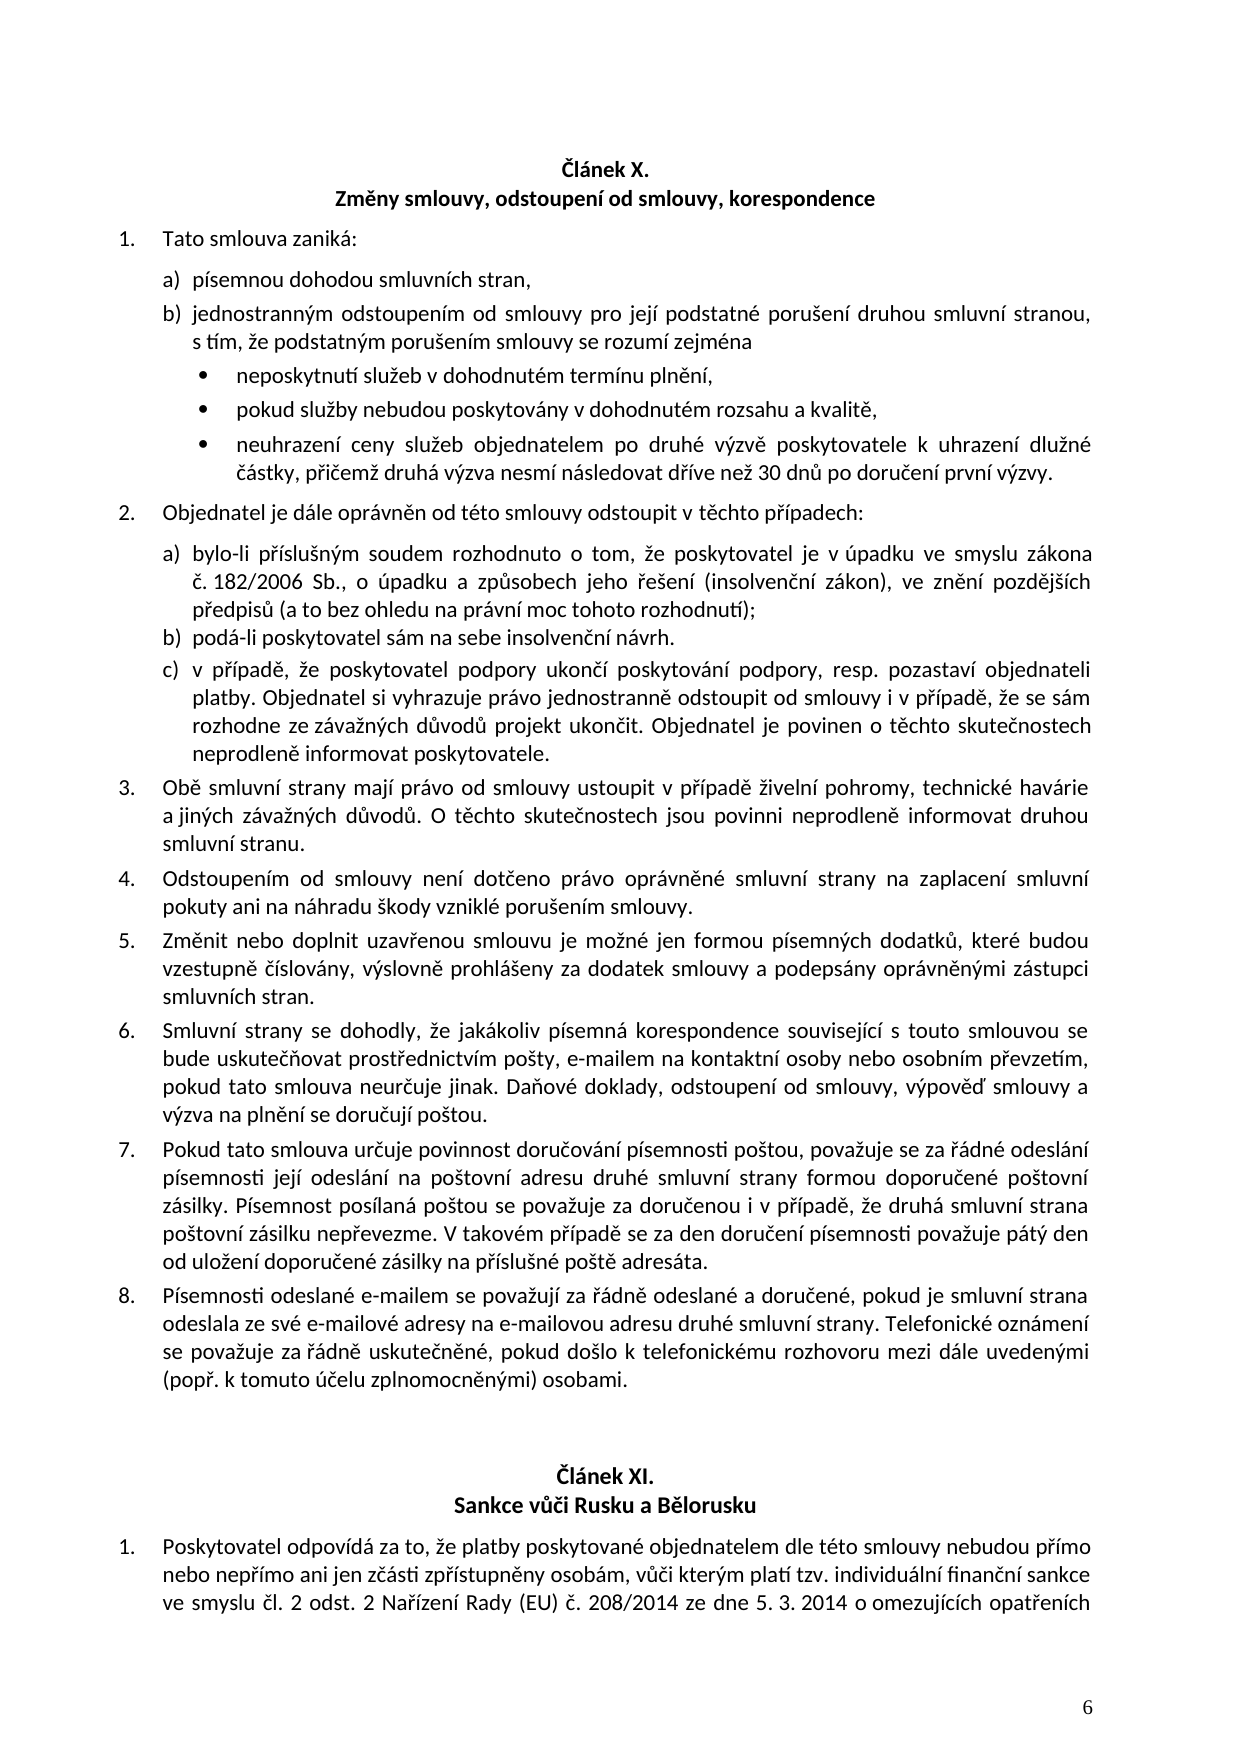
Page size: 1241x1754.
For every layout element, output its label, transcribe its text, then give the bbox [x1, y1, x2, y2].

text Článek XI. [118, 1461, 1093, 1490]
list Změnit nebo doplnit uzavřenou smlouvu je možné jen formou písemných dodatků, které budou vzestupně číslovány, výslovně prohlášeny za dodatek smlouvy a podepsány oprávněnými zástupci smluvních stran. [118, 926, 1090, 1010]
list podá-li poskytovatel sám na sebe insolvenční návrh. [162, 623, 1093, 651]
text Sankce vůči Rusku a Bělorusku [118, 1490, 1093, 1519]
list Písemnosti odeslané e-mailem se považují za řádně odeslané a doručené, pokud je smluvní strana odeslala ze své e-mailové adresy na e-mailovou adresu druhé smluvní strany. Telefonické oznámení se považuje za řádně uskutečněné, pokud došlo k telefonickému rozhovoru mezi dále uvedenými (popř. k tomuto účelu zplnomocněnými) osobami. [118, 1281, 1090, 1393]
text Změny smlouvy, odstoupení od smlouvy, korespondence [118, 184, 1093, 212]
list neuhrazení ceny služeb objednatelem po druhé výzvě poskytovatele k uhrazení dlužné částky, přičemž druhá výzva nesmí následovat dříve než 30 dnů po doručení první výzvy. [199, 430, 1093, 486]
list Smluvní strany se dohodly, že jakákoliv písemná korespondence související s touto smlouvou se bude uskutečňovat prostřednictvím pošty, e-mailem na kontaktní osoby nebo osobním převzetím, pokud tato smlouva neurčuje jinak. Daňové doklady, odstoupení od smlouvy, výpověď smlouvy a výzva na plnění se doručují poštou. [118, 1016, 1090, 1128]
list jednostranným odstoupením od smlouvy pro její podstatné porušení druhou smluvní stranou, s tím, že podstatným porušením smlouvy se rozumí zejména [162, 299, 1093, 355]
list Tato smlouva zaniká: [118, 224, 1093, 252]
list bylo-li příslušným soudem rozhodnuto o tom, že poskytovatel je v úpadku ve smyslu zákona č. 182/2006 Sb., o úpadku a způsobech jeho řešení (insolvenční zákon), ve znění pozdějších předpisů (a to bez ohledu na právní moc tohoto rozhodnutí); [162, 539, 1093, 623]
list Objednatel je dále oprávněn od této smlouvy odstoupit v těchto případech: [118, 498, 1093, 526]
list Obě smluvní strany mají právo od smlouvy ustoupit v případě živelní pohromy, technické havárie a jiných závažných důvodů. O těchto skutečnostech jsou povinni neprodleně informovat druhou smluvní stranu. [118, 773, 1090, 857]
list Pokud tato smlouva určuje povinnost doručování písemnosti poštou, považuje se za řádné odeslání písemnosti její odeslání na poštovní adresu druhé smluvní strany formou doporučené poštovní zásilky. Písemnost posílaná poštou se považuje za doručenou i v případě, že druhá smluvní strana poštovní zásilku nepřevezme. V takovém případě se za den doručení písemnosti považuje pátý den od uložení doporučené zásilky na příslušné poště adresáta. [118, 1135, 1090, 1275]
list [118, 1532, 1093, 1616]
list v případě, že poskytovatel podpory ukončí poskytování podpory, resp. pozastaví objednateli platby. Objednatel si vyhrazuje právo jednostranně odstoupit od smlouvy i v případě, že se sám rozhodne ze závažných důvodů projekt ukončit. Objednatel je povinen o těchto skutečnostech neprodleně informovat poskytovatele. [162, 655, 1093, 767]
list pokud služby nebudou poskytovány v dohodnutém rozsahu a kvalitě, [199, 396, 1093, 423]
text Článek X. [118, 156, 1093, 184]
list neposkytnutí služeb v dohodnutém termínu plnění, [199, 361, 1093, 389]
list Odstoupením od smlouvy není dotčeno právo oprávněné smluvní strany na zaplacení smluvní pokuty ani na náhradu škody vzniklé porušením smlouvy. [118, 864, 1090, 920]
list písemnou dohodou smluvních stran, [162, 265, 1093, 293]
